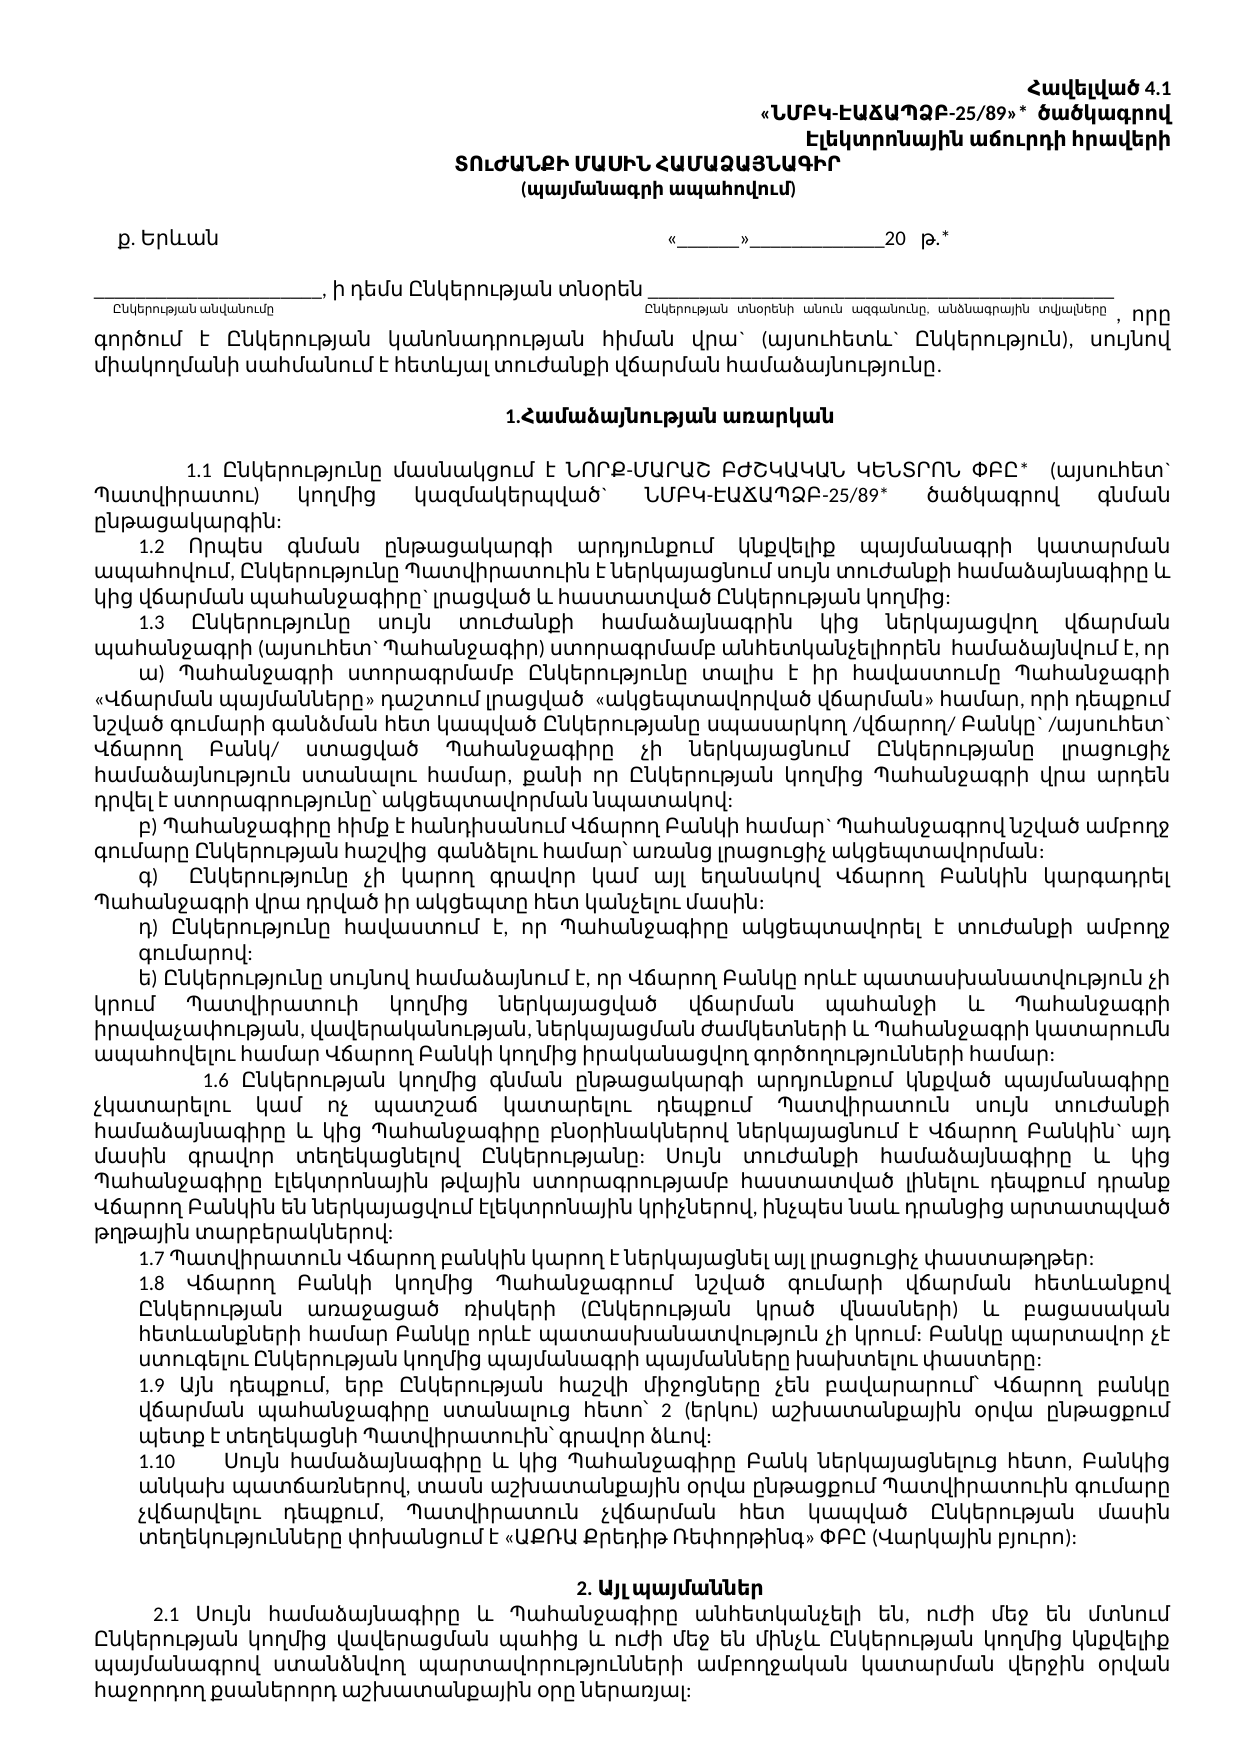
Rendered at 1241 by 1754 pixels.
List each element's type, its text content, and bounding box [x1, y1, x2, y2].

text ե) Ընկերությունը սույնով համաձայնում է, որ Վճարող Բանկը որևէ պատասխանատվություն չի կրում Պատվիրատուի կողմից ներկայացված վճարման պահանջի և Պահանջագրի իրավաչափության, վավերականության, ներկայացման ժամկետների և Պահանջագրի կատարումն ապահովելու համար Վճարող Բանկի կողմից իրականացվող գործողությունների համար: [94, 965, 1171, 1067]
text Էլեկտրոնային աճուրդի հրավերի [94, 126, 1171, 151]
text ք. Երևան «______»_____________20 թ.* [94, 225, 1171, 250]
text 2.1 Սույն համաձայնագիրը և Պահանջագիրը անհետկանչելի են, ուժի մեջ են մտնում Ընկերության կողմից վավերացման պահից և ուժի մեջ են մինչև Ընկերության կողմից կնքվելիք պայմանագրով ստանձնվող պարտավորությունների ամբողջական կատարման վերջին օրվան հաջորդող քսաներորդ աշխատանքային օրը ներառյալ: [94, 1601, 1171, 1702]
text 1.3 Ընկերությունը սույն տուժանքի համաձայնագրին կից ներկայացվող վճարման պահանջագրի (այսուհետ` Պահանջագիր) ստորագրմամբ անհետկանչելիորեն համաձայնվում է, որ [94, 609, 1171, 660]
text ա) Պահանջագրի ստորագրմամբ Ընկերությունը տալիս է իր հավաստումը Պահանջագրի «Վճարման պայմանները» դաշտում լրացված «ակցեպտավորված վճարման» համար, որի դեպքում նշված գումարի գանձման հետ կապված Ընկերությանը սպասարկող /վճարող/ Բանկը` /այսուհետ` Վճարող Բանկ/ ստացված Պահանջագիրը չի ներկայացնում Ընկերությանը լրացուցիչ համաձայնություն ստանալու համար, քանի որ Ընկերության կողմից Պահանջագրի վրա արդեն դրվել է ստորագրությունը՝ ակցեպտավորման նպատակով: [94, 660, 1171, 813]
text 1.6 Ընկերության կողմից գնման ընթացակարգի արդյունքում կնքված պայմանագիրը չկատարելու կամ ոչ պատշաճ կատարելու դեպքում Պատվիրատուն սույն տուժանքի համաձայնագիրը և կից Պահանջագիրը բնօրինակներով ներկայացնում է Վճարող Բանկին` այդ մասին գրավոր տեղեկացնելով Ընկերությանը: Սույն տուժանքի համաձայնագիրը և կից Պահանջագիրը էլեկտրոնային թվային ստորագրությամբ հաստատված լինելու դեպքում դրանք Վճարող Բանկին են ներկայացվում էլեկտրոնային կրիչներով, ինչպես նաև դրանցից արտատպված թղթային տարբերակներով: [94, 1067, 1171, 1245]
text գ) Ընկերությունը չի կարող գրավոր կամ այլ եղանակով Վճարող Բանկին կարգադրել Պահանջագրի վրա դրված իր ակցեպտը հետ կանչելու մասին: [94, 864, 1171, 914]
text ՏՈւԺԱՆՔԻ ՄԱՍԻՆ ՀԱՄԱՁԱՅՆԱԳԻՐ [94, 151, 1171, 177]
text 1.2 Որպես գնման ընթացակարգի արդյունքում կնքվելիք պայմանագրի կատարման ապահովում, Ընկերությունը Պատվիրատուին է ներկայացնում սույն տուժանքի համաձայնագիրը և կից վճարման պահանջագիրը` լրացված և հաստատված Ընկերության կողմից: [94, 533, 1171, 609]
text «ՆՄԲԿ-ԷԱՃԱՊՁԲ-25/89»* ծածկագրով [94, 100, 1171, 126]
text ______________________, ի դեմս Ընկերության տնօրեն _____________________________________________ [94, 276, 1171, 301]
text (պայմանագրի ապահովում) [94, 177, 1171, 199]
text Հավելված 4.1 [94, 75, 1171, 100]
text 1.7 Պատվիրատուն Վճարող բանկին կարող է ներկայացնել այլ լրացուցիչ փաստաթղթեր: [138, 1245, 1171, 1270]
text 1.9 Այն դեպքում, երբ Ընկերության հաշվի միջոցները չեն բավարարում՝ Վճարող բանկը վճարման պահանջագիրը ստանալուց հետո՝ 2 (երկու) աշխատանքային օրվա ընթացքում պետք է տեղեկացնի Պատվիրատուին՝ գրավոր ձևով: [138, 1372, 1171, 1448]
text 1.10 Սույն համաձայնագիրը և կից Պահանջագիրը Բանկ ներկայացնելուց հետո, Բանկից անկախ պատճառներով, տասն աշխատանքային օրվա ընթացքում Պատվիրատուին գումարը չվճարվելու դեպքում, Պատվիրատուն չվճարման հետ կապված Ընկերության մասին տեղեկությունները փոխանցում է «ԱՔՌԱ Քրեդիթ Ռեփորթինգ» ՓԲԸ (Վարկային բյուրո): [138, 1448, 1171, 1550]
text դ) Ընկերությունը հավաստում է, որ Պահանջագիրը ակցեպտավորել է տուժանքի ամբողջ գումարով: [138, 914, 1171, 965]
text 1.1 Ընկերությունը մասնակցում է ՆՈՐՔ-ՄԱՐԱՇ ԲԺՇԿԱԿԱՆ ԿԵՆՏՐՈՆ ՓԲԸ* (այսուհետ` Պատվիրատու) կողմից կազմակերպված` ՆՄԲԿ-ԷԱՃԱՊՁԲ-25/89* ծածկագրով գնման ընթացակարգին: [94, 457, 1171, 533]
text 2. Այլ պայմաններ [169, 1575, 1171, 1601]
text 1.Համաձայնության առարկան [169, 403, 1171, 428]
text Ընկերության անվանումը Ընկերության տնօրենի անուն ազգանունը, անձնագրային տվյալները , որը գործում է Ընկերության կանոնադրության հիման վրա` (այսուհետև` Ընկերություն), սույնով միակողմանի սահմանում է հետևյալ տուժանքի վճարման համաձայնությունը. [94, 301, 1171, 377]
text բ) Պահանջագիրը հիմք է հանդիսանում Վճարող Բանկի համար` Պահանջագրով նշված ամբողջ գումարը Ընկերության հաշվից գանձելու համար՝ առանց լրացուցիչ ակցեպտավորման: [94, 813, 1171, 864]
text 1.8 Վճարող Բանկի կողմից Պահանջագրում նշված գումարի վճարման հետևանքով Ընկերության առաջացած ռիսկերի (Ընկերության կրած վնասների) և բացասական հետևանքների համար Բանկը որևէ պատասխանատվություն չի կրում: Բանկը պարտավոր չէ ստուգելու Ընկերության կողմից պայմանագրի պայմանները խախտելու փաստերը: [138, 1270, 1171, 1372]
